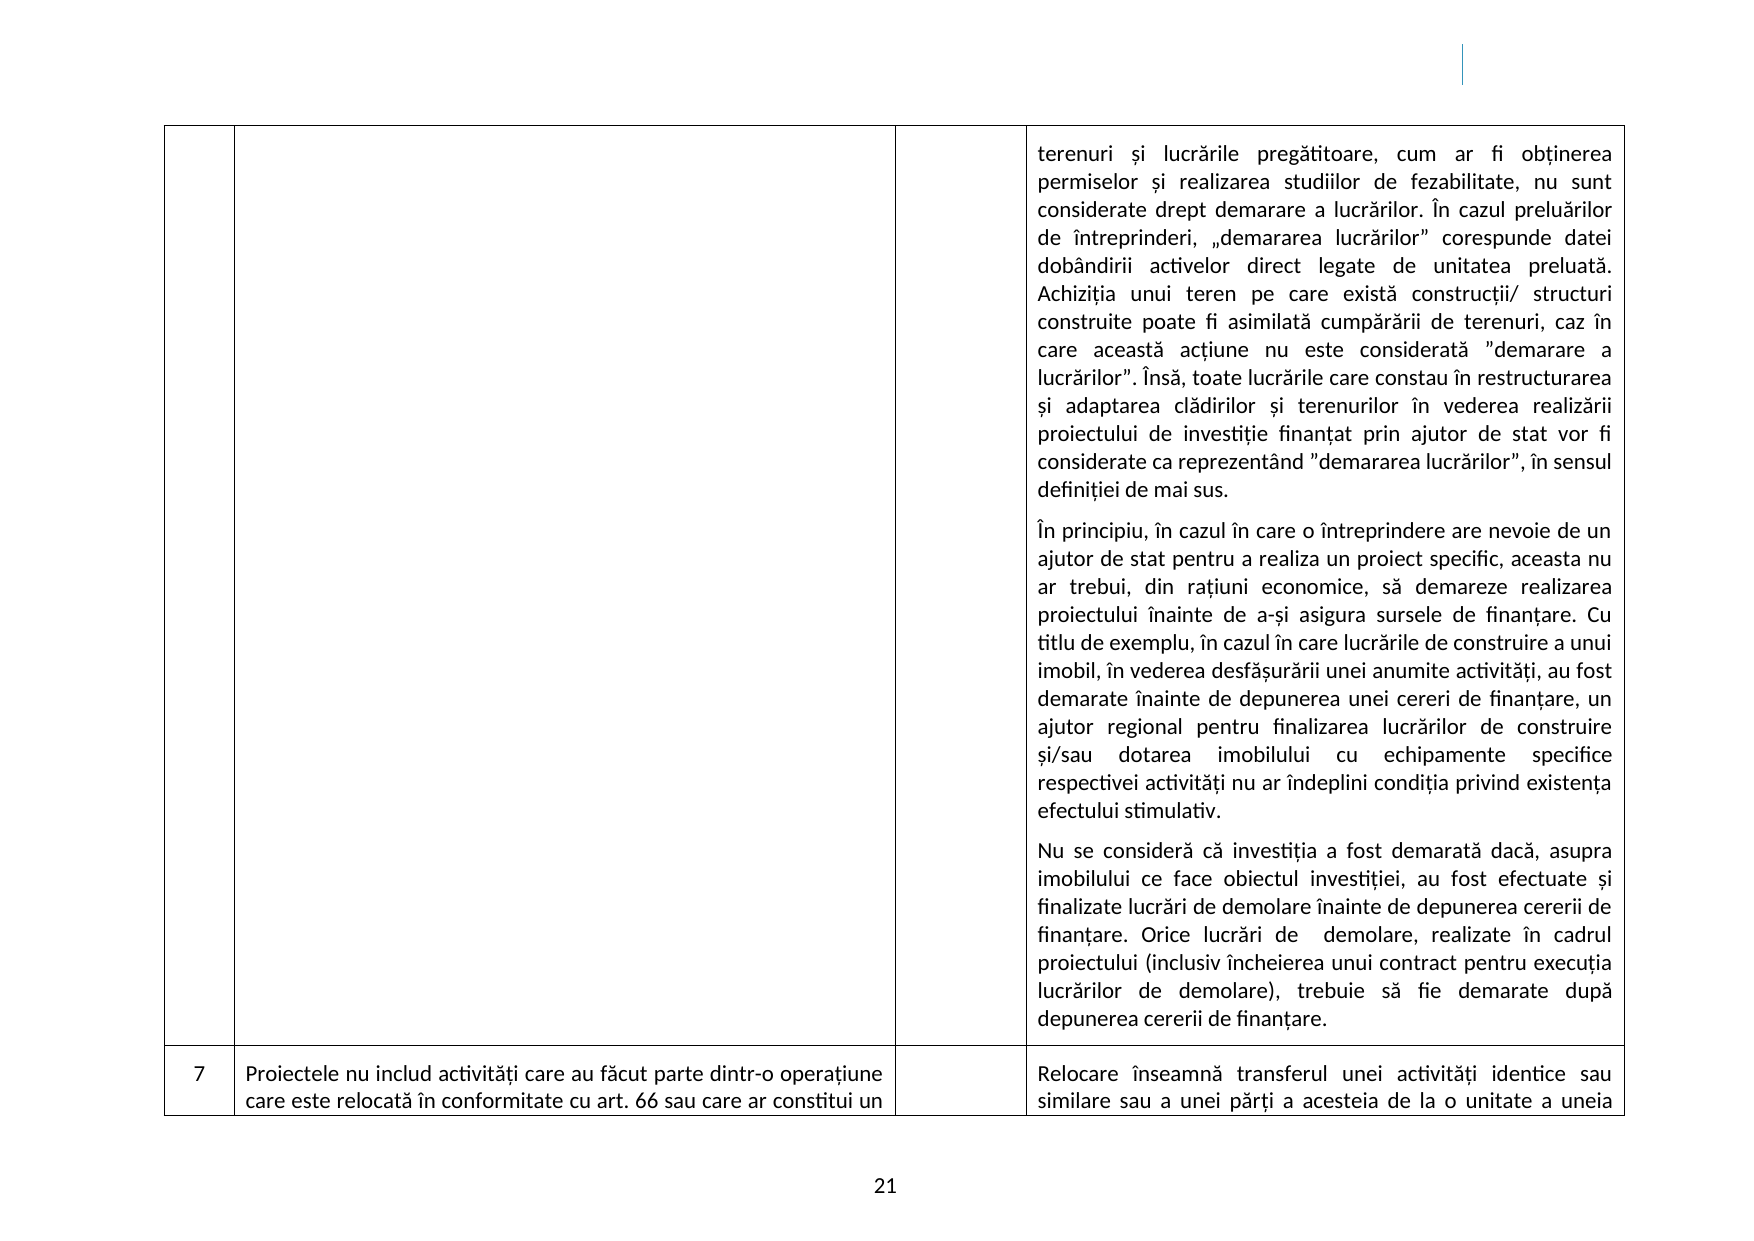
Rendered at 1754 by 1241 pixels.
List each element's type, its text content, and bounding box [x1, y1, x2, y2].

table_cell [235, 1046, 895, 1115]
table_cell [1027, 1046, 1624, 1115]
table_cell [896, 1046, 1026, 1115]
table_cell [235, 126, 895, 1045]
table_cell [896, 126, 1026, 1045]
table_cell 7 [165, 1046, 234, 1115]
table_cell 6 [165, 126, 234, 1045]
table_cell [1027, 126, 1624, 1045]
